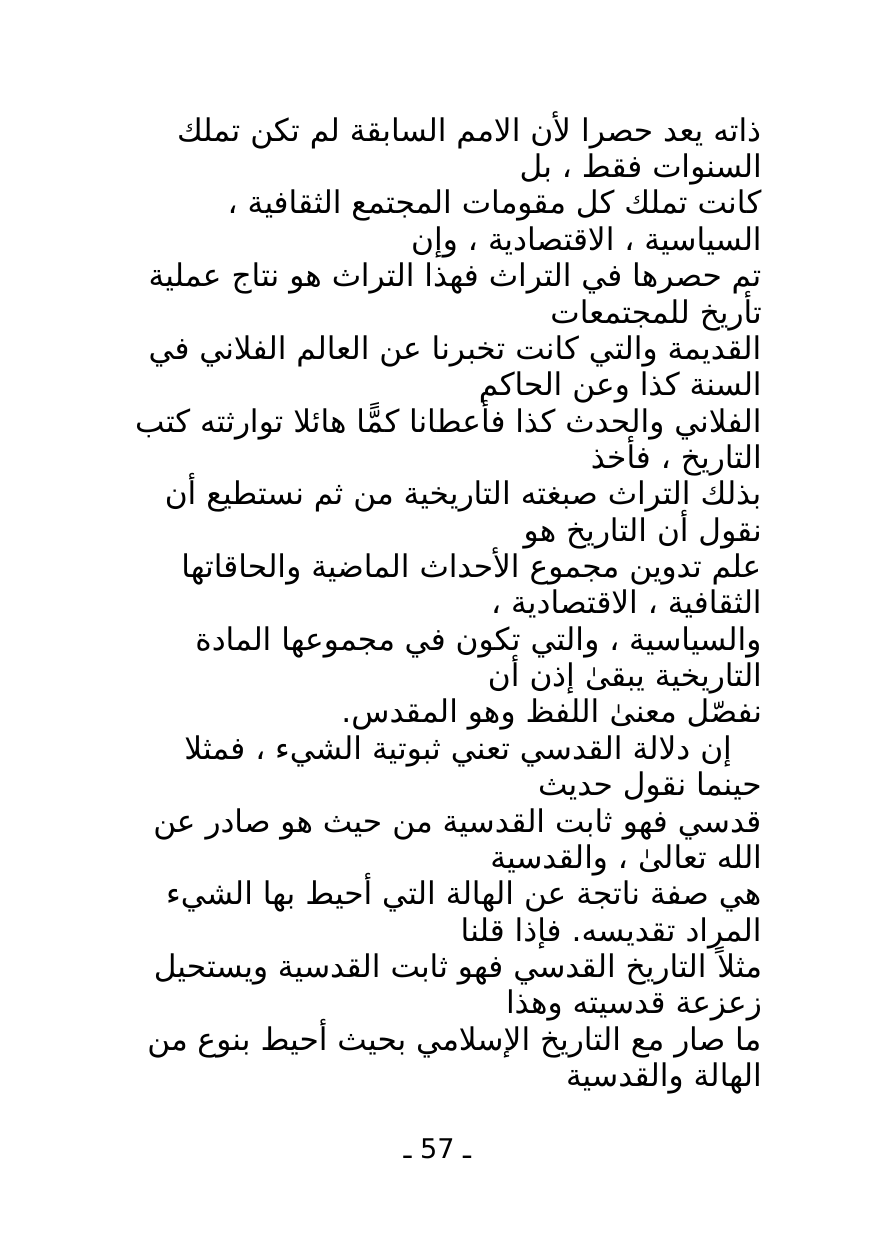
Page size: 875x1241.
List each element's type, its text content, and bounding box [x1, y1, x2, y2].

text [112, 730, 762, 1094]
text ذاته يعد حصرا لأن الامم السابقة لم تكن تملك السنوات فقط ، بل كانت تملك كل مقومات المجتمع الثقافية ، السياسية ، الاقتصادية ، وإن تم حصرها في التراث فهذا التراث هو نتاج عملية تأريخ للمجتمعات القديمة والتي كانت تخبرنا عن العالم الفلاني في السنة كذا وعن الحاكم الفلاني والحدث كذا فأعطانا كمًّا هائلا توارثته كتب التاريخ ، فأخذ بذلك التراث صبغته التاريخية من ثم نستطيع أن نقول أن التاريخ هو علم تدوين مجموع الأحداث الماضية والحاقاتها الثقافية ، الاقتصادية ، والسياسية ، والتي تكون في مجموعها المادة التاريخية يبقىٰ إذن أن نفصّل معنىٰ اللفظ وهو المقدس. [112, 112, 762, 730]
